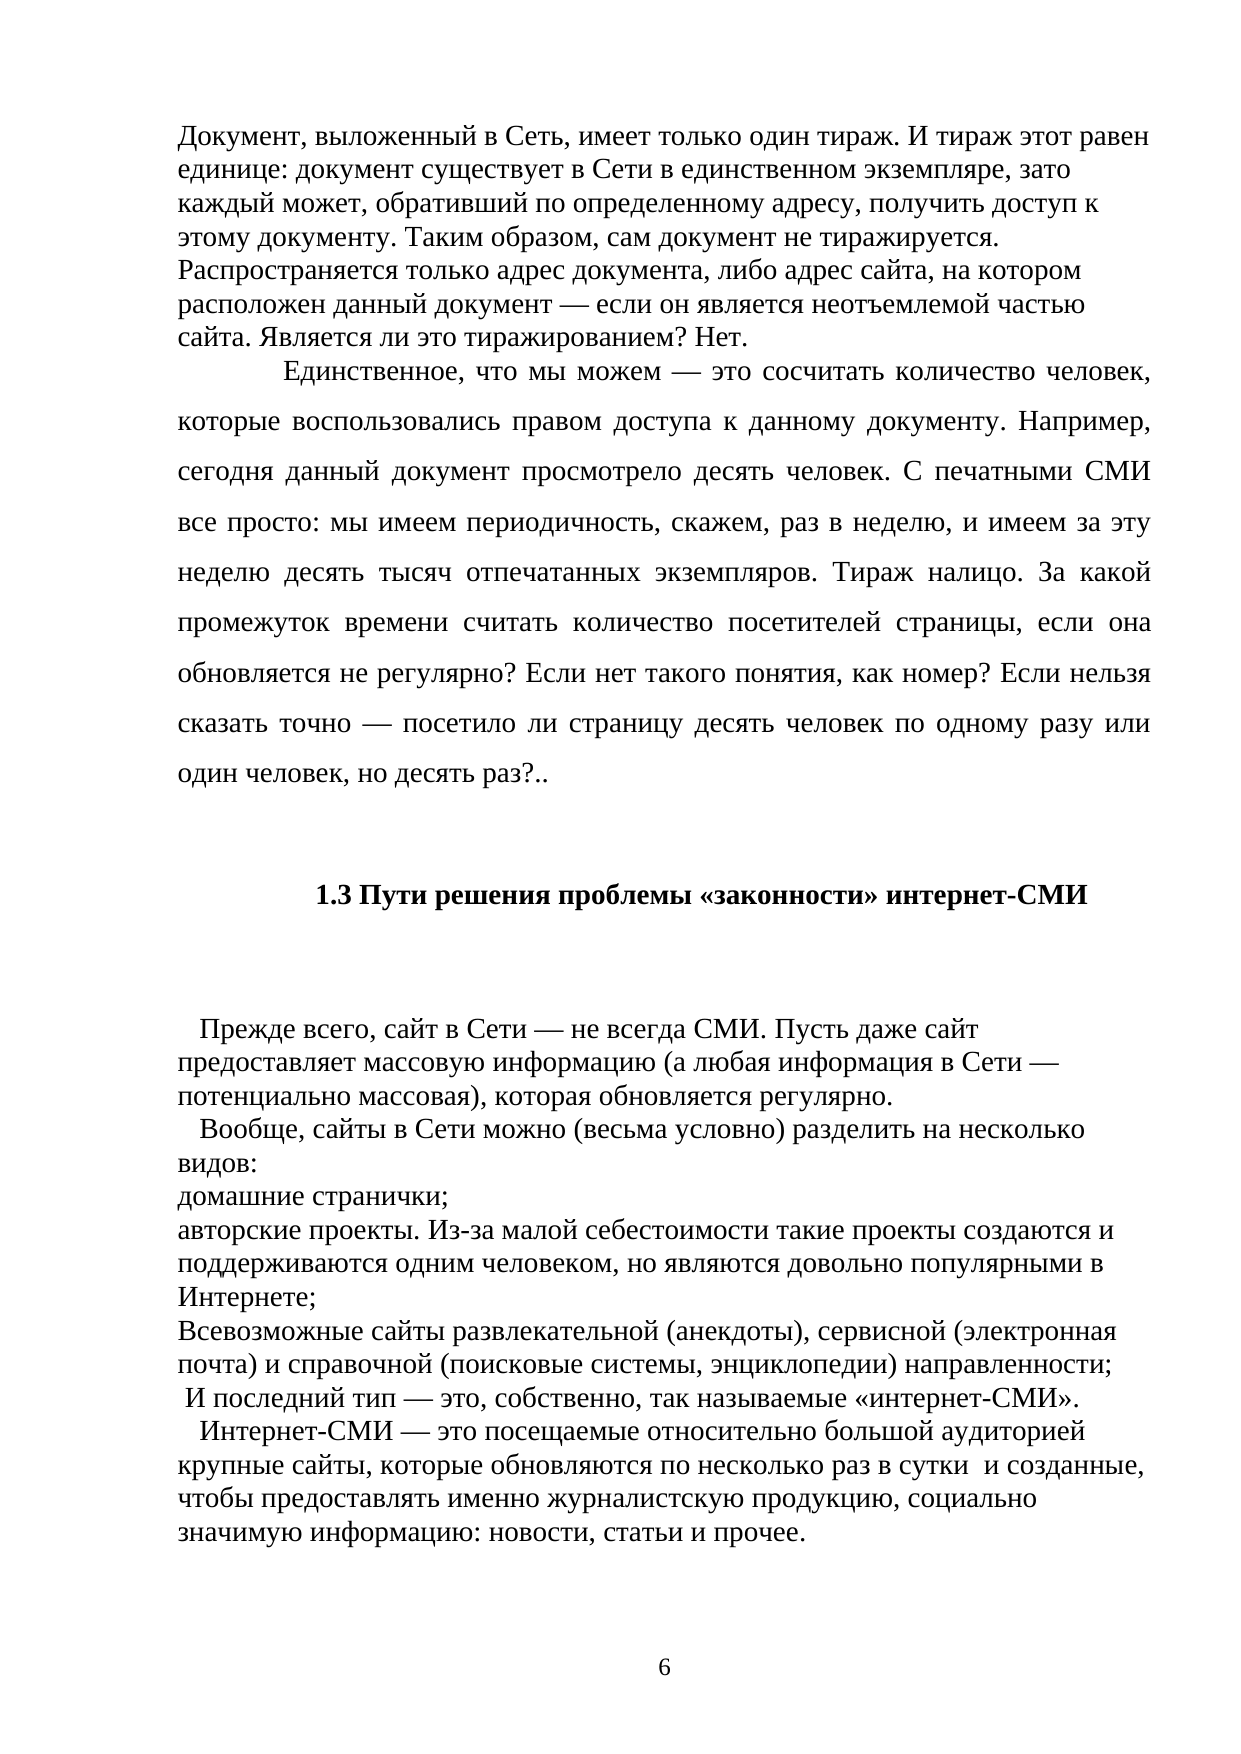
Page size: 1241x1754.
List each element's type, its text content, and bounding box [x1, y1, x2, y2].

subtitle 1.3 Пути решения проблемы «законности» интернет-СМИ [177, 877, 1152, 910]
text Единственное, что мы можем — это сосчитать количество человек, которые воспользовались правом доступа к данному документу. Например, сегодня данный документ просмотрело десять человек. С печатными СМИ все просто: мы имеем периодичность, скажем, раз в неделю, и имеем за эту неделю десять тысяч отпечатанных экземпляров. Тираж налицо. За какой промежуток времени считать количество посетителей страницы, если она обновляется не регулярно? Если нет такого понятия, как номер? Если нельзя сказать точно — посетило ли страницу десять человек по одному разу или один человек, но десять раз?.. [177, 353, 1152, 789]
